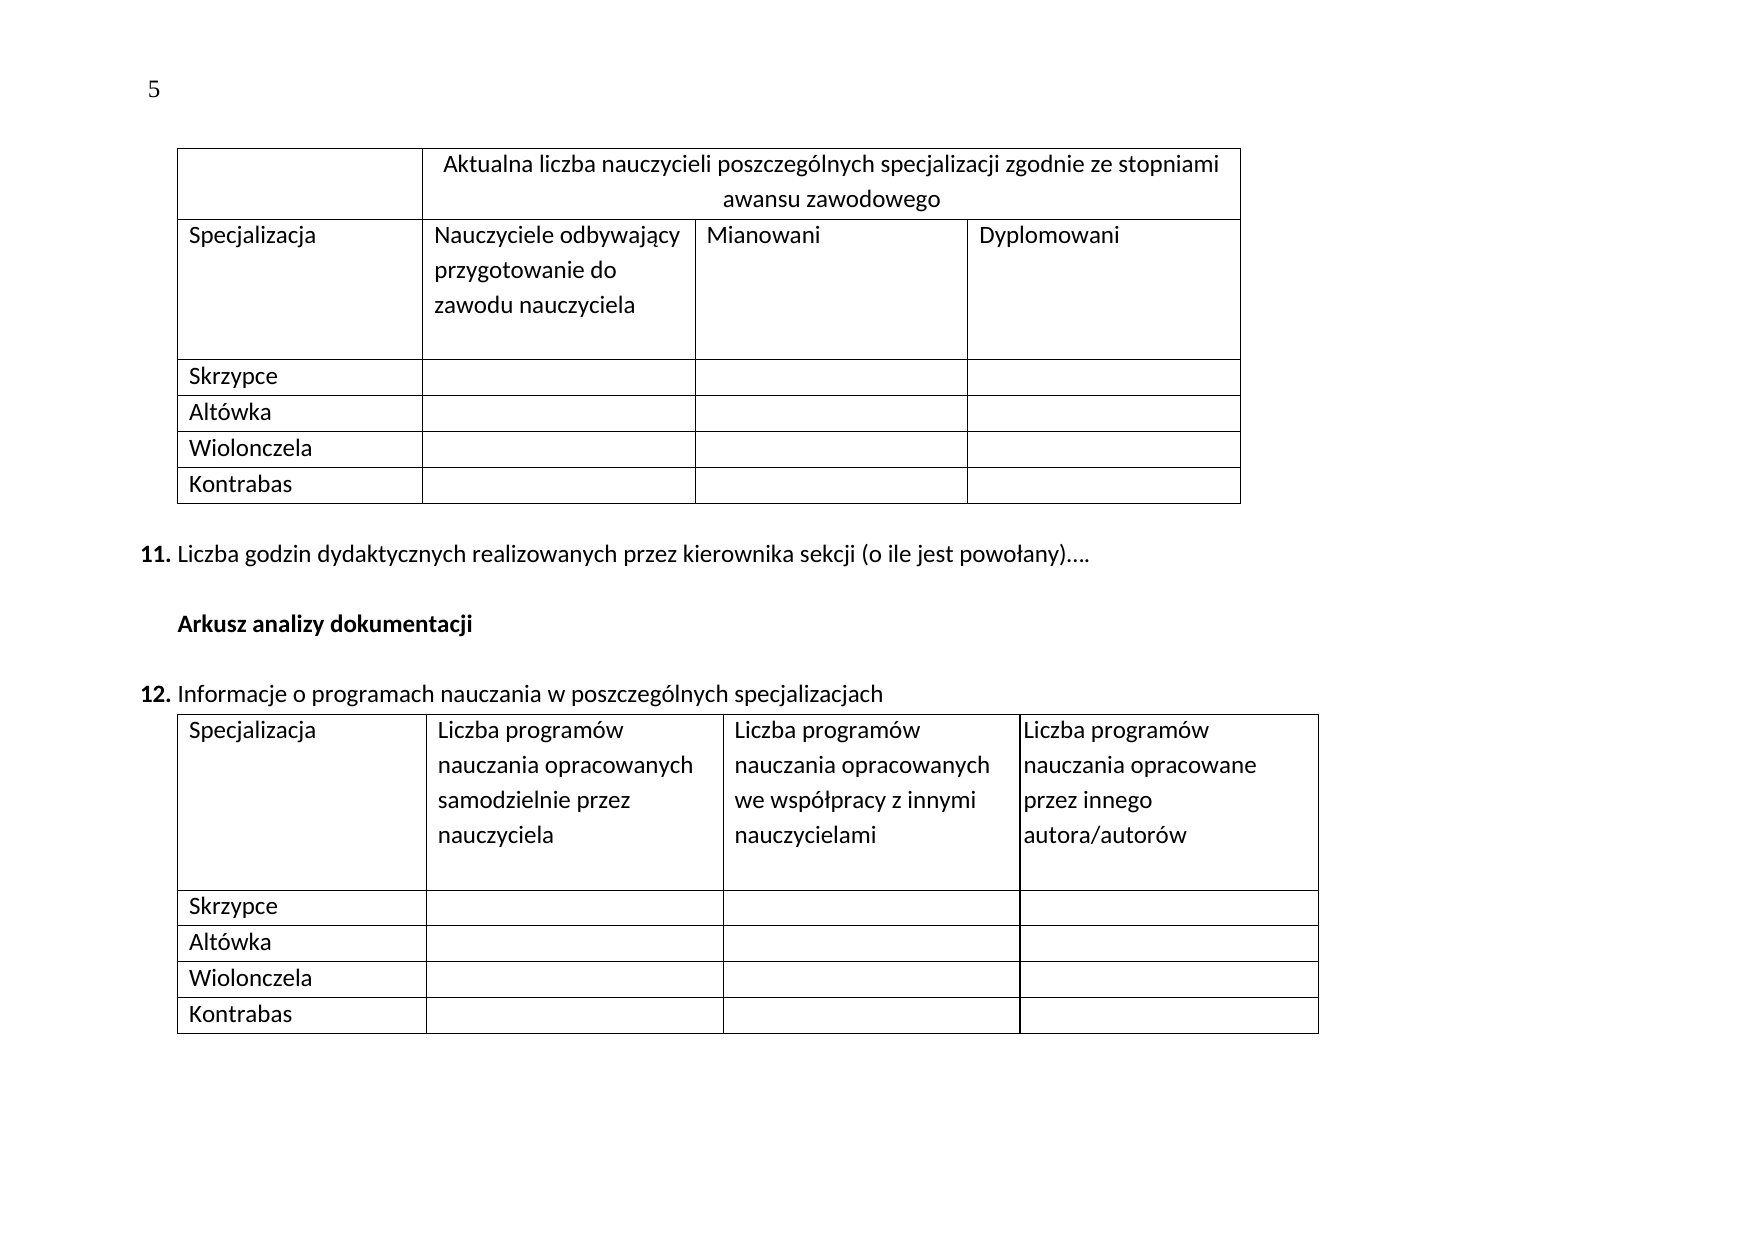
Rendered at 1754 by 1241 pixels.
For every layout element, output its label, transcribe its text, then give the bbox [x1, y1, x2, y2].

table_cell [696, 432, 967, 467]
table_cell Skrzypce [178, 891, 426, 925]
table_cell [1021, 962, 1318, 997]
list Liczba godzin dydaktycznych realizowanych przez kierownika sekcji (o ile jest powołany)…. [140, 539, 1606, 569]
table_cell [427, 926, 723, 961]
table_cell [724, 926, 1019, 961]
table_cell Altówka [178, 926, 426, 961]
table_header [178, 149, 422, 218]
table_cell Specjalizacja [178, 220, 422, 359]
table_cell [423, 396, 695, 431]
table_cell [696, 468, 967, 503]
table_cell [423, 360, 695, 395]
table_cell [423, 432, 695, 467]
table_cell [1021, 998, 1318, 1033]
table_cell Kontrabas [178, 468, 422, 503]
table_header Liczba programów nauczania opracowane przez innego autora/autorów [1021, 715, 1318, 889]
table_cell [724, 998, 1019, 1033]
table_cell [724, 962, 1019, 997]
table_cell Dyplomowani [968, 220, 1240, 359]
table_cell Kontrabas [178, 998, 426, 1033]
table_header Specjalizacja [178, 715, 426, 889]
table_header Liczba programów nauczania opracowanych samodzielnie przez nauczyciela [427, 715, 723, 889]
table_cell [696, 360, 967, 395]
list Informacje o programach nauczania w poszczególnych specjalizacjach [140, 679, 1606, 709]
table_cell [427, 962, 723, 997]
table_header Liczba programów nauczania opracowanych we współpracy z innymi nauczycielami [724, 715, 1019, 889]
table_cell Mianowani [696, 220, 967, 359]
table_cell Altówka [178, 396, 422, 431]
list Arkusz analizy dokumentacji [177, 609, 1606, 639]
table_cell Wiolonczela [178, 962, 426, 997]
table_cell [968, 396, 1240, 431]
table_cell [724, 891, 1019, 925]
table_header Aktualna liczba nauczycieli poszczególnych specjalizacji zgodnie ze stopniami awansu zawodowego [423, 149, 1240, 218]
table_cell [696, 396, 967, 431]
table_cell [423, 468, 695, 503]
table_cell [427, 891, 723, 925]
table_cell Skrzypce [178, 360, 422, 395]
table_cell [427, 998, 723, 1033]
table_cell [968, 468, 1240, 503]
table_cell [1021, 891, 1318, 925]
table_cell [968, 432, 1240, 467]
table_cell Wiolonczela [178, 432, 422, 467]
table_cell [968, 360, 1240, 395]
table_cell Nauczyciele odbywający przygotowanie do zawodu nauczyciela [423, 220, 695, 359]
table_cell [1021, 926, 1318, 961]
